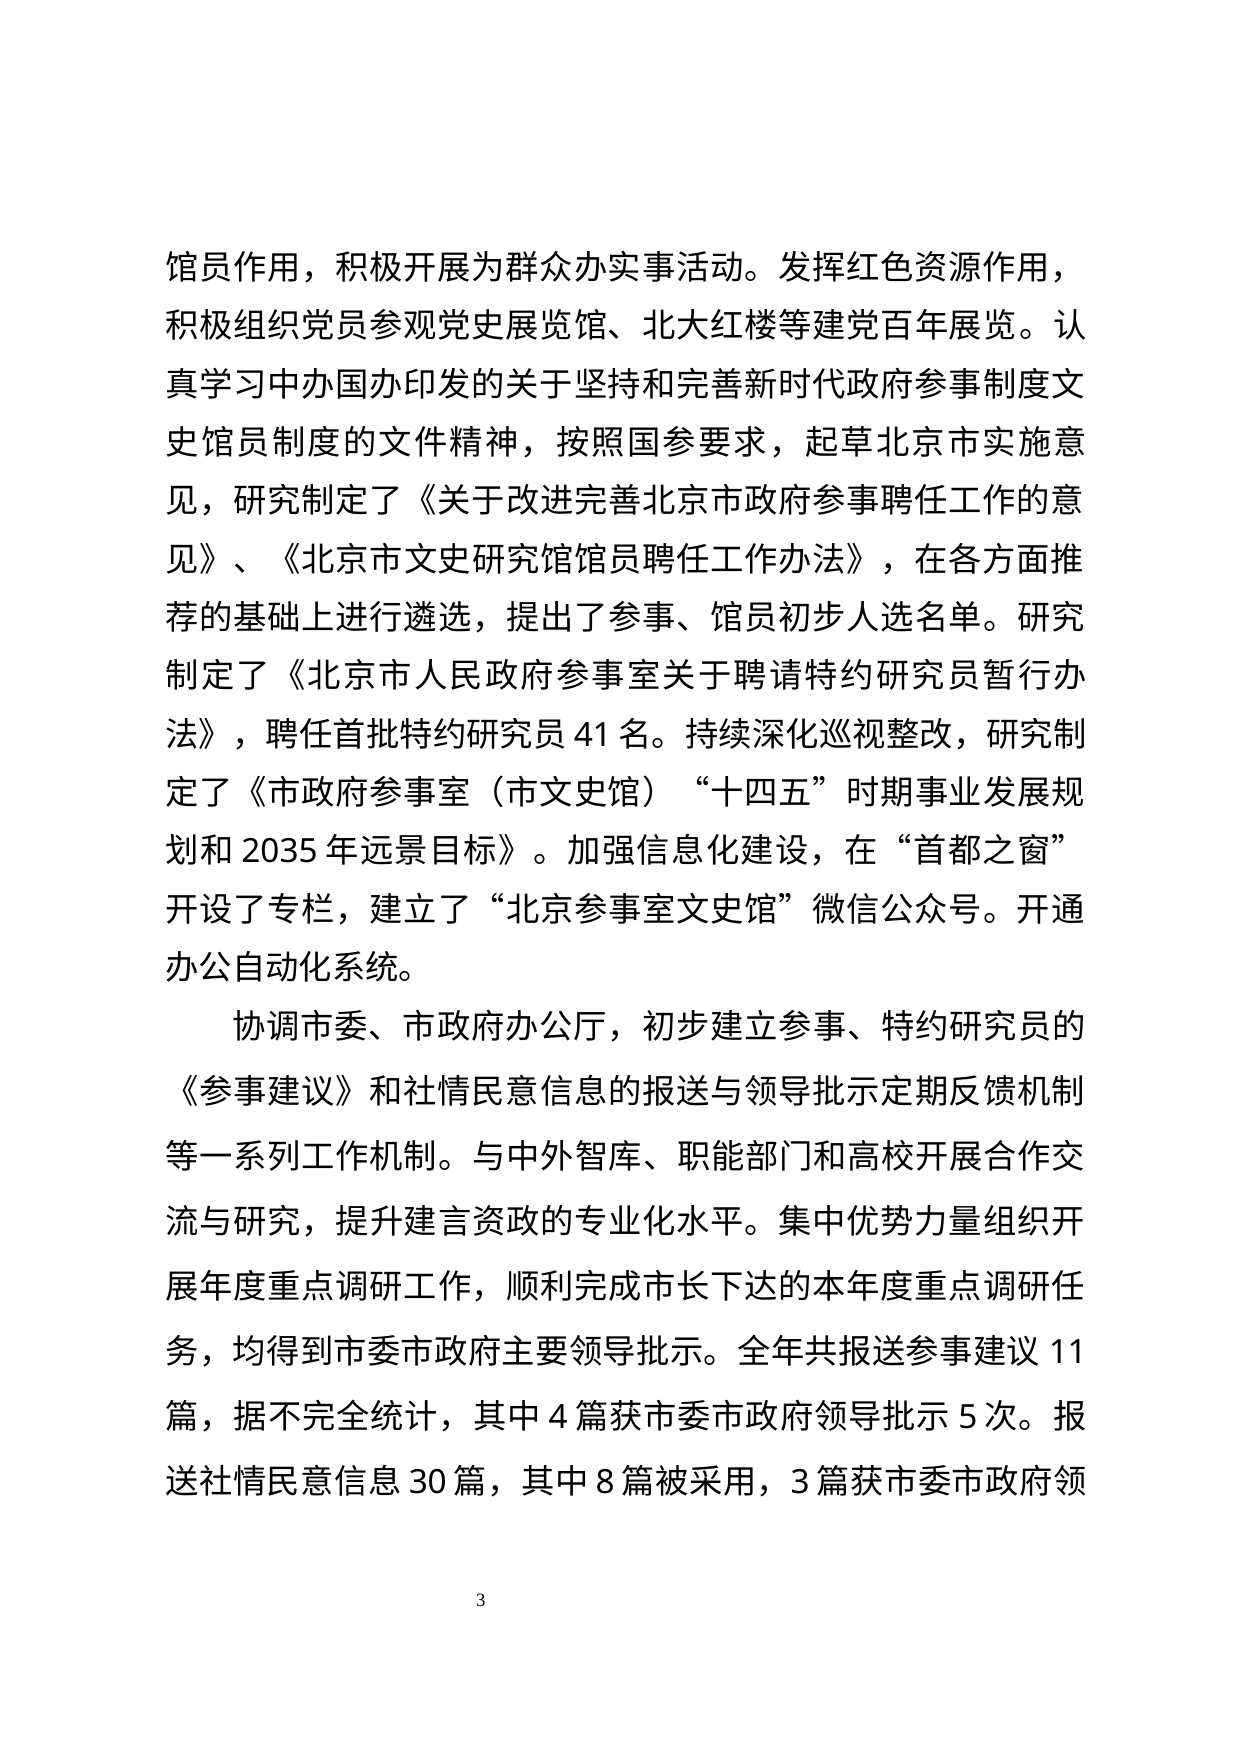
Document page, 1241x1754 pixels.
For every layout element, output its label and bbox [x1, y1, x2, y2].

text [165, 233, 1087, 991]
text [165, 991, 1087, 1511]
